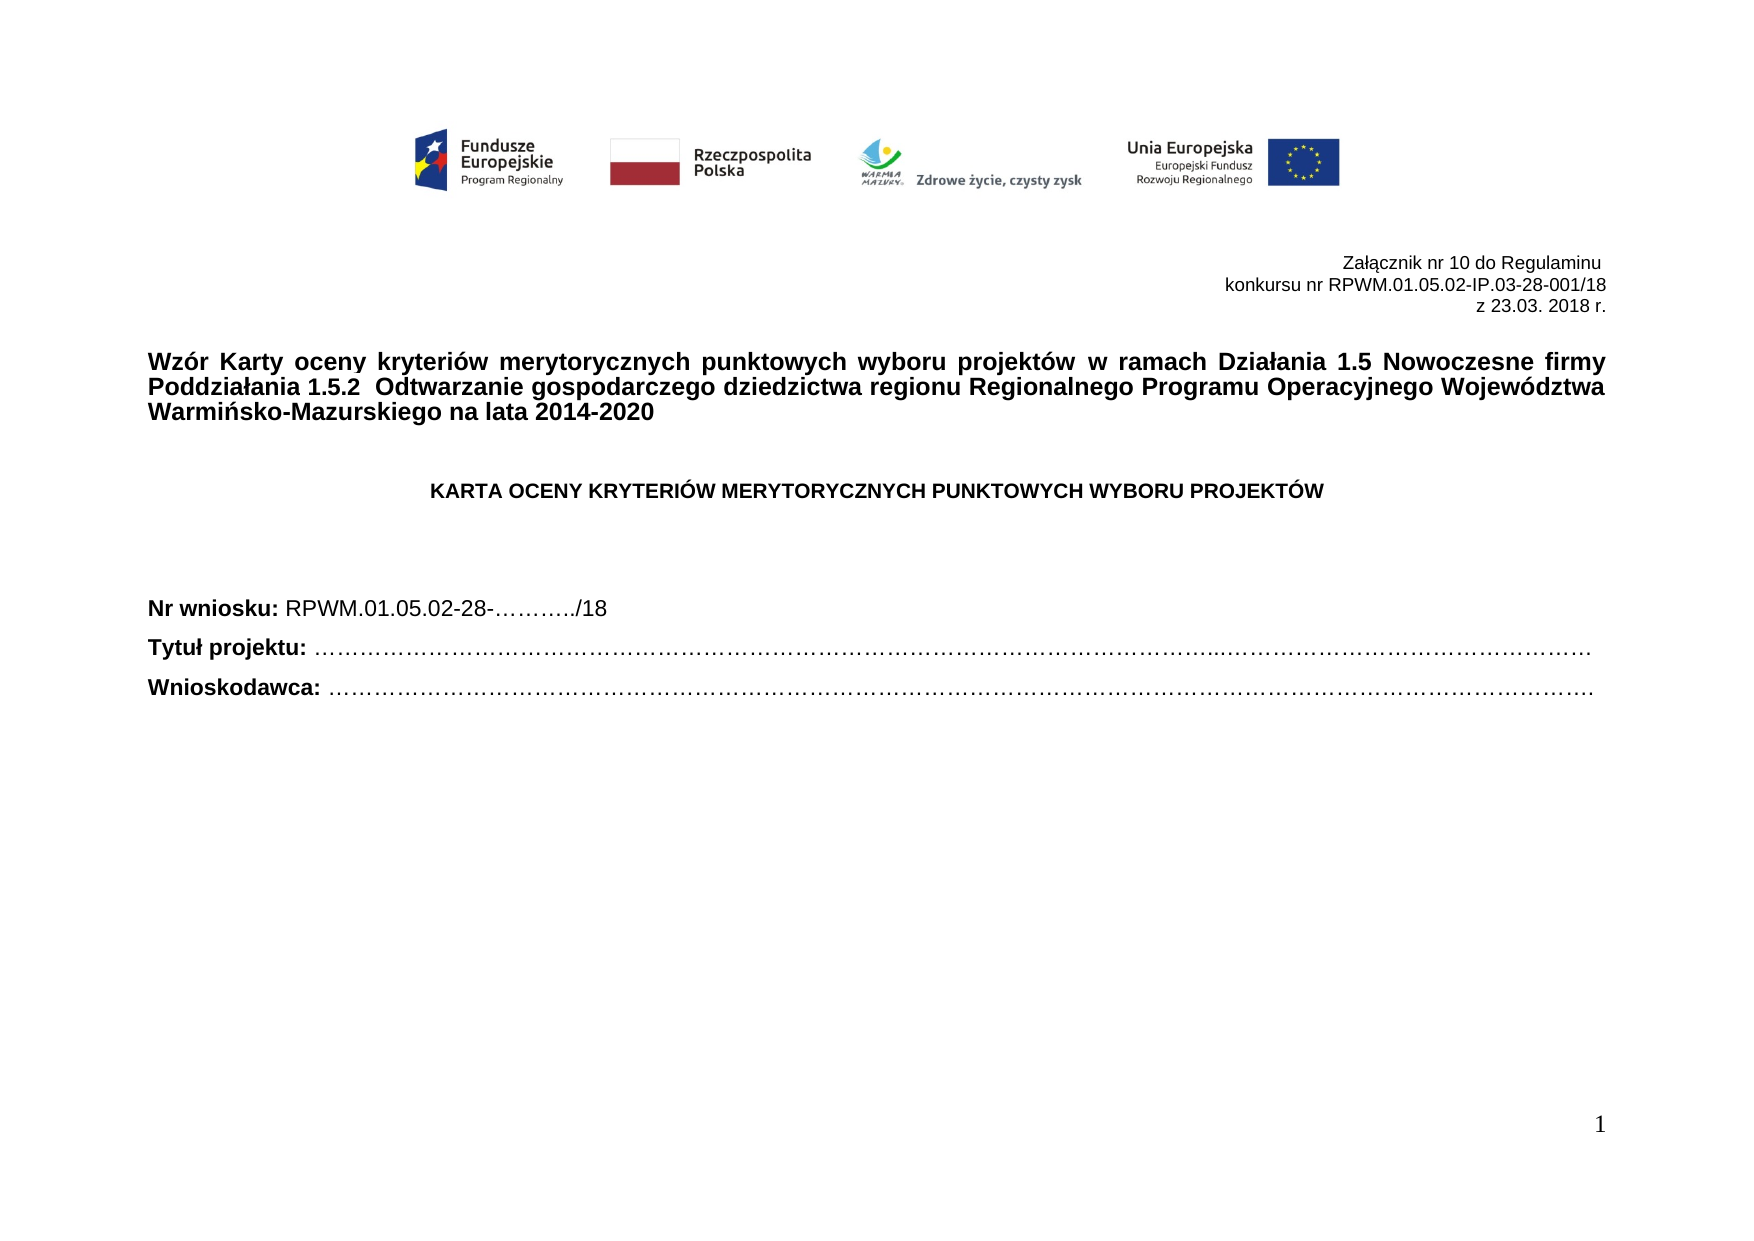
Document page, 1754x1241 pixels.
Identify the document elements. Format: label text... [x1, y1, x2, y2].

text Tytuł projektu: ………………………………………………………………………………………………………...………………………………………… [148, 634, 1606, 661]
text Załącznik nr 10 do Regulaminu konkursu nr RPWM.01.05.02-IP.03-28-001/18 [148, 252, 1606, 295]
text Wzór Karty oceny kryteriów merytorycznych punktowych wyboru projektów w ramach Działania 1.5 Nowoczesne firmy Poddziałania 1.5.2 Odtwarzanie gospodarczego dziedzictwa regionu Regionalnego Programu Operacyjnego Województwa Warmińsko-Mazurskiego na lata 2014-2020 [148, 351, 1606, 426]
text z 23.03. 2018 r. [148, 295, 1606, 316]
picture [380, 110, 1374, 209]
text Nr wniosku: RPWM.01.05.02-28-………../18 [148, 595, 1606, 621]
text Wnioskodawca: …………………………………………………………………………………………………………………………………………………. [148, 674, 1606, 700]
text KARTA OCENY KRYTERIÓW MERYTORYCZNYCH PUNKTOWYCH WYBORU PROJEKTÓW [148, 479, 1606, 503]
